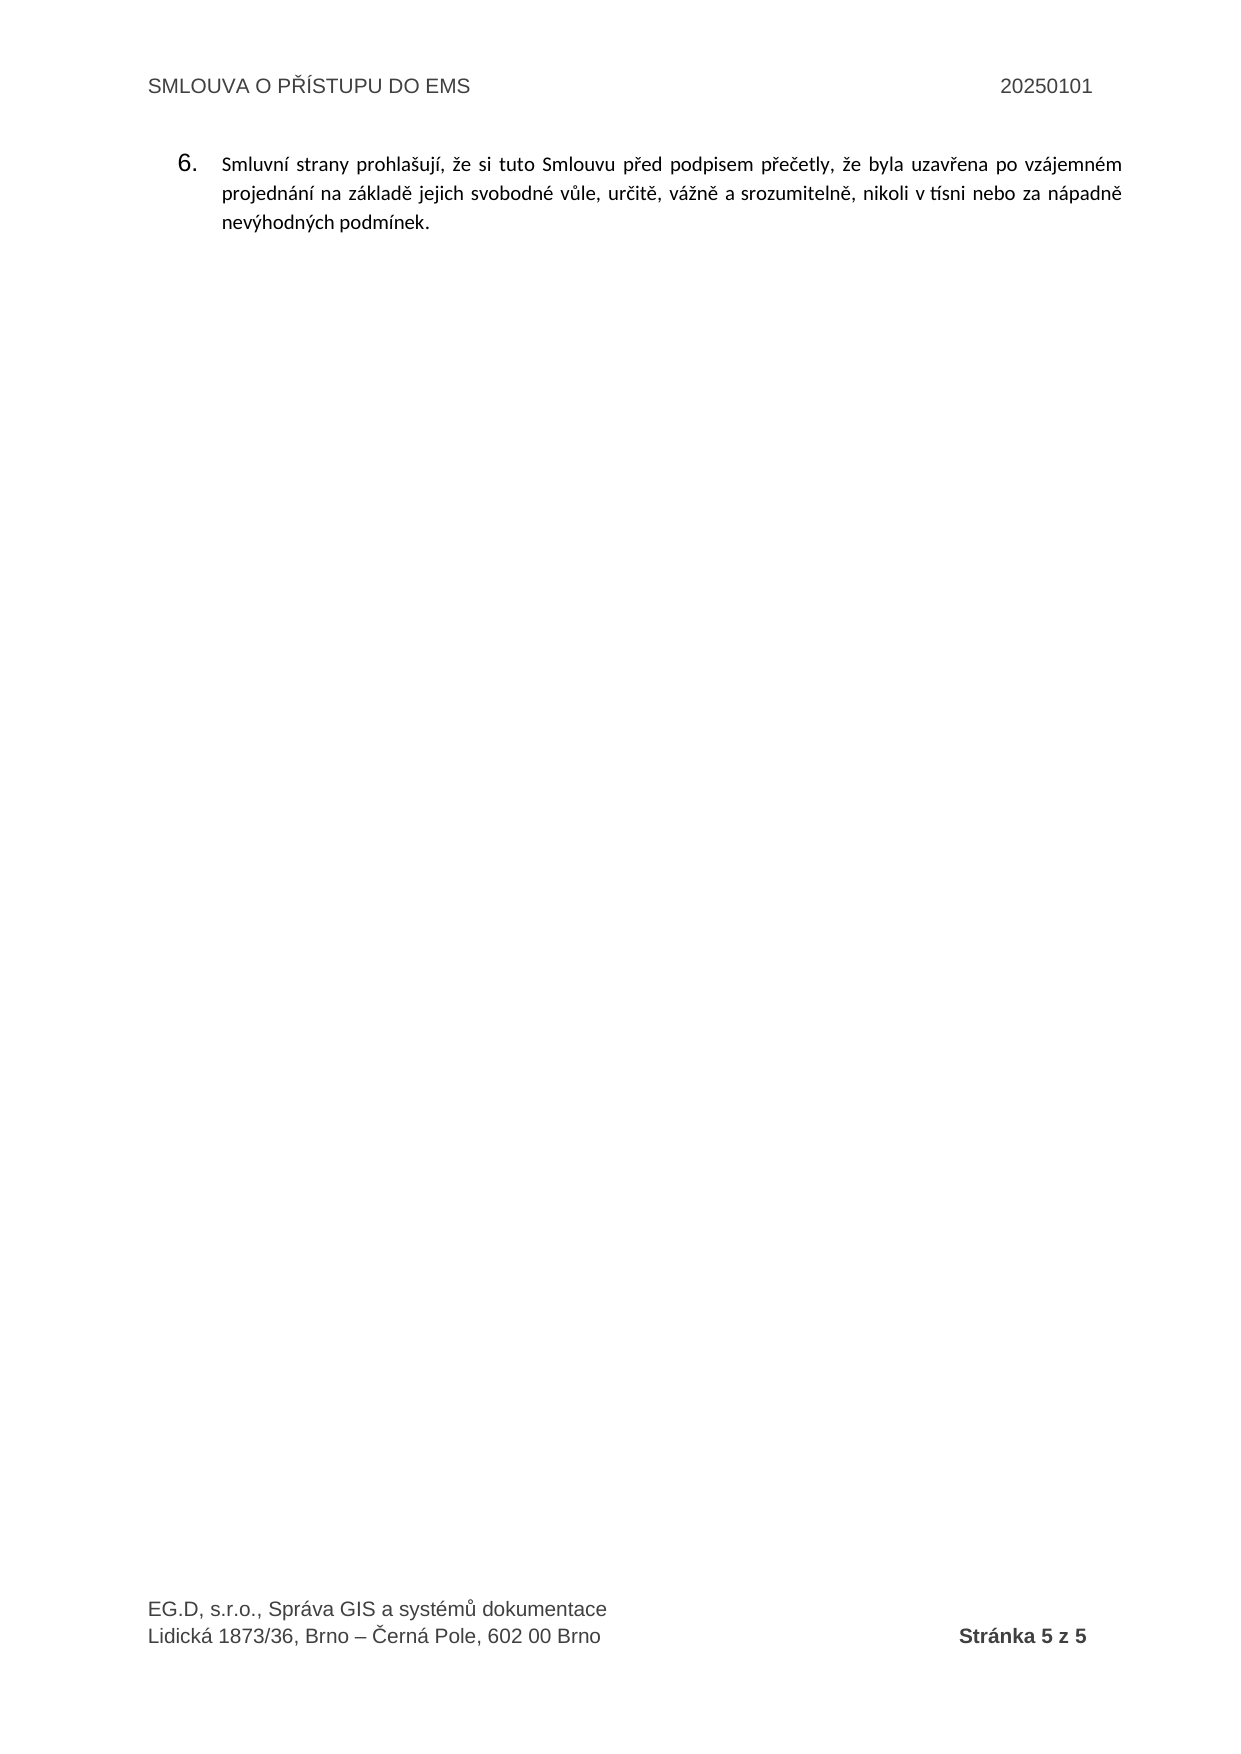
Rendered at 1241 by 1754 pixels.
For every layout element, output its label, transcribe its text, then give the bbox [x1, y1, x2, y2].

list Smluvní strany prohlašují, že si tuto Smlouvu před podpisem přečetly, že byla uzavřena po vzájemném projednání na základě jejich svobodné vůle, určitě, vážně a srozumitelně, nikoli v tísni nebo za nápadně nevýhodných podmínek. [177, 148, 1122, 235]
